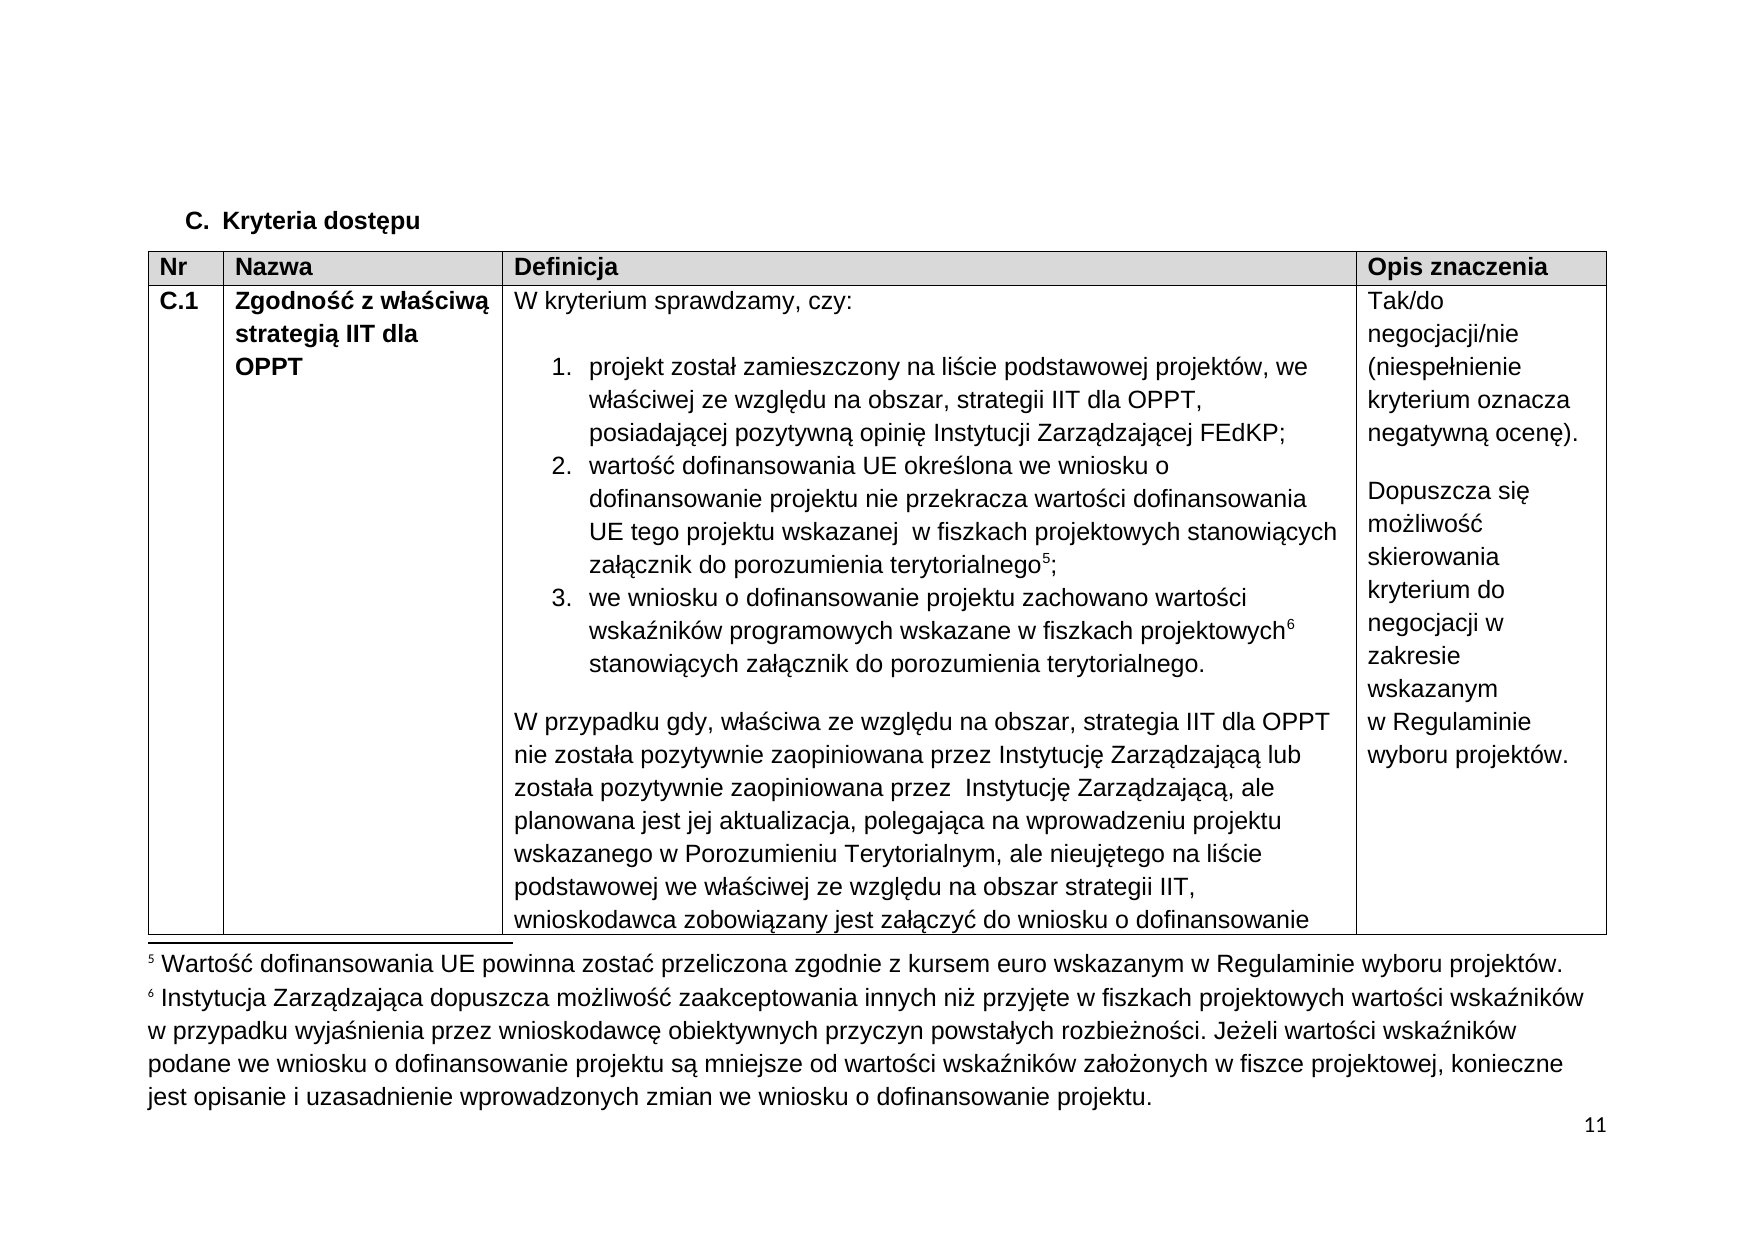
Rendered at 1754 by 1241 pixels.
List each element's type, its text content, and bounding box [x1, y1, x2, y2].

table_header Opis znaczenia [1357, 252, 1606, 285]
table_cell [1357, 286, 1606, 934]
table_header Nr [149, 252, 223, 285]
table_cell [224, 286, 502, 934]
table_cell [503, 286, 1356, 934]
table_header Definicja [503, 252, 1356, 285]
table_cell C.1 [149, 286, 223, 934]
subtitle Kryteria dostępu [185, 206, 1606, 234]
table_header Nazwa [224, 252, 502, 285]
